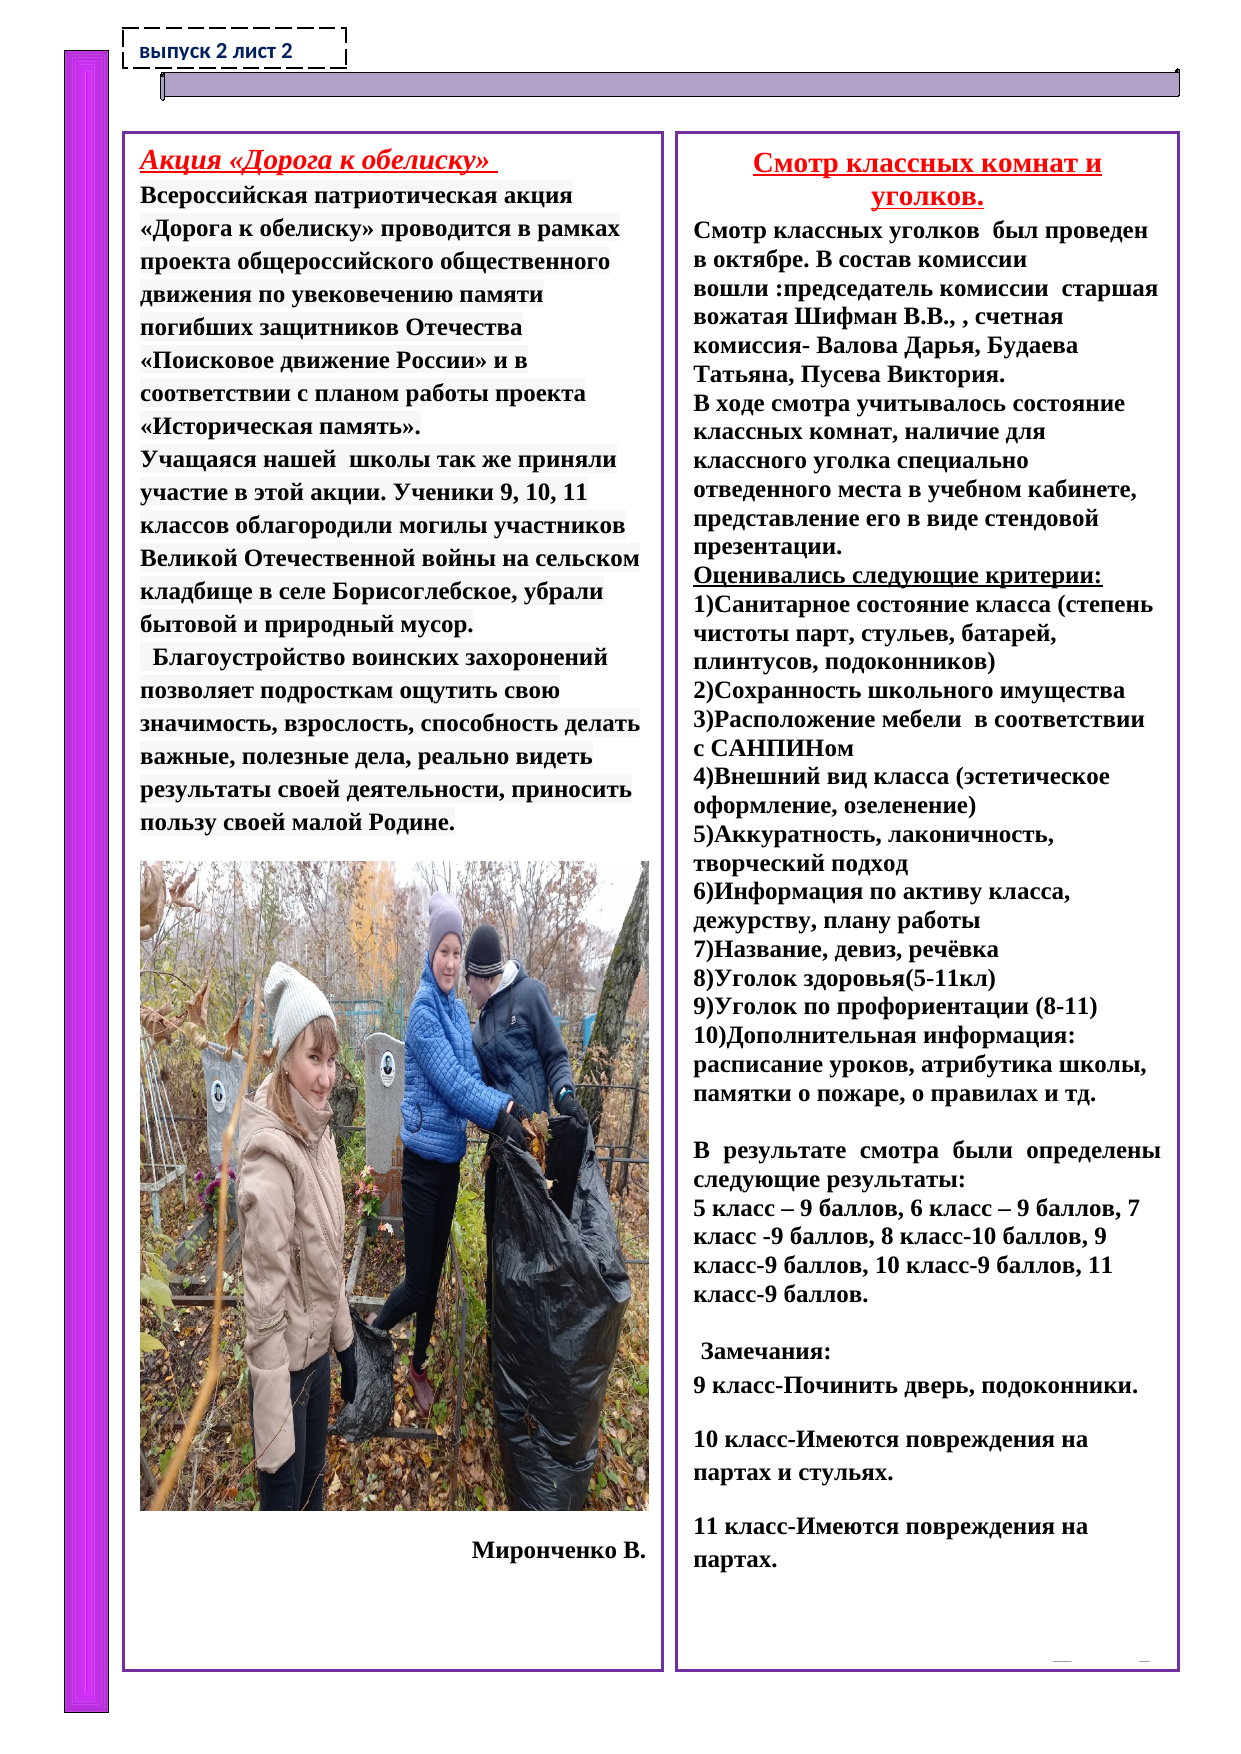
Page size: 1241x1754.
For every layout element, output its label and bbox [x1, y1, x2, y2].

picture [140, 861, 649, 1511]
